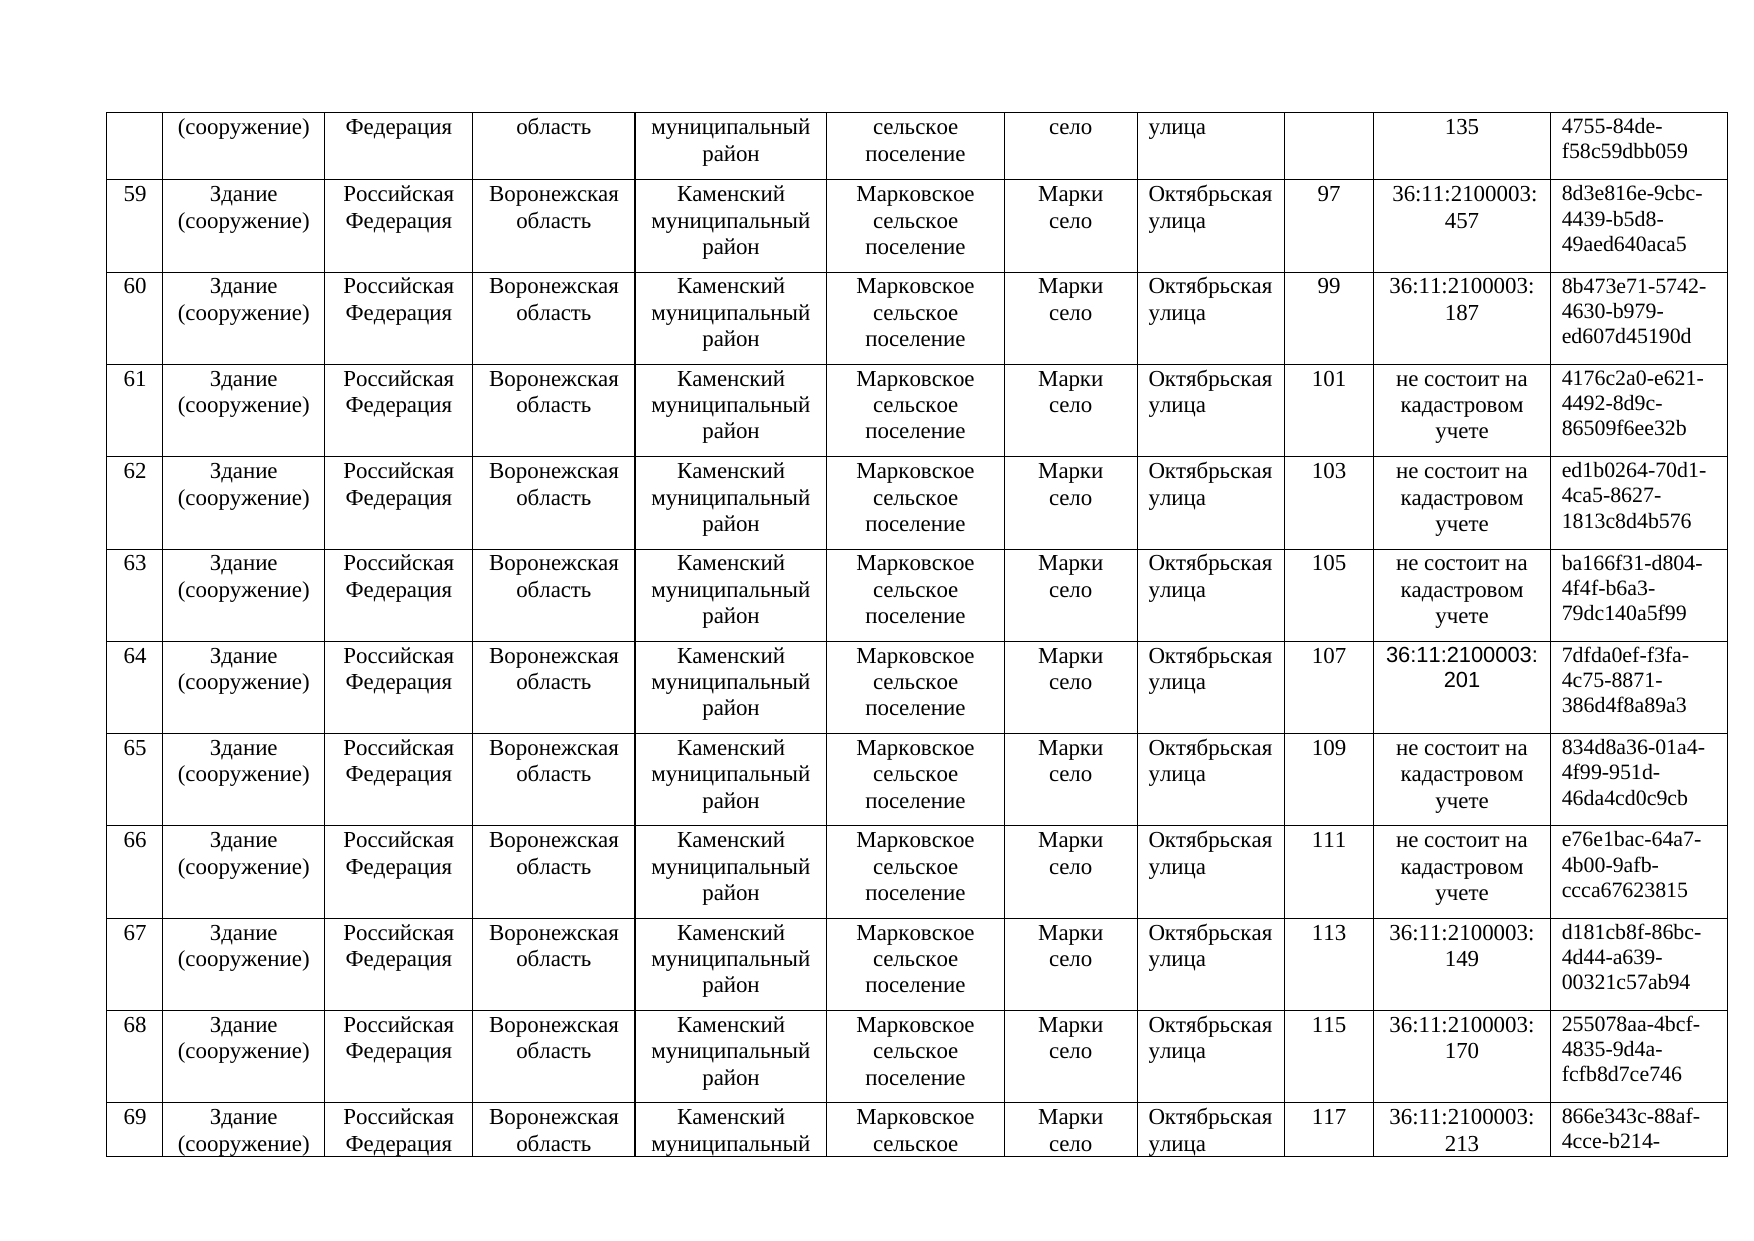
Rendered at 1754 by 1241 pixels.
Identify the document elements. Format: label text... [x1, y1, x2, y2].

table_cell Российская Федерация [325, 642, 472, 733]
table_cell 97 [1285, 180, 1373, 272]
table_cell Воронежская область [473, 734, 634, 825]
table_cell Российская Федерация [325, 457, 472, 548]
table_cell Российская Федерация [325, 365, 472, 456]
table_cell Марки село [1005, 550, 1137, 641]
table_cell 64 [107, 642, 162, 733]
table_cell 69 [107, 1103, 162, 1156]
table_cell 101 [1285, 365, 1373, 456]
table_cell Марковское сельское поселение [827, 826, 1004, 918]
table_cell 99 [1285, 273, 1373, 364]
table_cell 111 [1285, 826, 1373, 918]
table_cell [1551, 113, 1727, 179]
table_cell 68 [107, 1011, 162, 1102]
table_cell Марковское сельское поселение [827, 180, 1004, 272]
table_cell 60 [107, 273, 162, 364]
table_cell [827, 1103, 1004, 1156]
table_cell 36:11:2100003:170 [1374, 1011, 1550, 1102]
table_cell не состоит на кадастровом учете [1374, 734, 1550, 825]
table_cell Марки село [1005, 365, 1137, 456]
table_cell не состоит на кадастровом учете [1374, 550, 1550, 641]
table_cell Воронежская область [473, 826, 634, 918]
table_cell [636, 1103, 826, 1156]
table_cell Октябрьская улица [1138, 180, 1284, 272]
table_cell Воронежская область [473, 642, 634, 733]
table_cell 36:11:2100003:187 [1374, 273, 1550, 364]
table_cell 7dfda0ef-f3fa-4c75-8871-386d4f8a89a3 [1551, 642, 1727, 733]
table_cell Марки село [1005, 113, 1137, 179]
table_cell Марковское сельское поселение [827, 365, 1004, 456]
table_cell 115 [1285, 1011, 1373, 1102]
table_cell 63 [107, 550, 162, 641]
table_cell Российская Федерация [325, 826, 472, 918]
table_cell Марки село [1005, 826, 1137, 918]
table_cell Марки село [1005, 1011, 1137, 1102]
table_cell Здание (сооружение) [163, 734, 324, 825]
table_cell Марковское сельское поселение [827, 457, 1004, 548]
table_cell Здание (сооружение) [163, 1103, 324, 1156]
table_cell Воронежская область [473, 1011, 634, 1102]
table_cell 107 [1285, 642, 1373, 733]
table_cell 59 [107, 180, 162, 272]
table_cell Марковское сельское поселение [827, 273, 1004, 364]
table_cell Марки село [1005, 273, 1137, 364]
table_cell Здание (сооружение) [163, 550, 324, 641]
table_cell 113 [1285, 919, 1373, 1010]
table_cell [636, 113, 826, 179]
table_cell 58 [107, 113, 162, 179]
table_cell 61 [107, 365, 162, 456]
table_cell Здание (сооружение) [163, 365, 324, 456]
table_cell 255078aa-4bcf-4835-9d4a-fcfb8d7ce746 [1551, 1011, 1727, 1102]
table_cell Воронежская область [473, 113, 634, 179]
table_cell 95 [1285, 113, 1373, 179]
table_cell 105 [1285, 550, 1373, 641]
table_cell Воронежская область [473, 365, 634, 456]
table_cell 103 [1285, 457, 1373, 548]
table_cell Здание (сооружение) [163, 642, 324, 733]
table_cell 8b473e71-5742-4630-b979-ed607d45190d [1551, 273, 1727, 364]
table_cell Марки село [1005, 919, 1137, 1010]
table_cell Октябрьская улица [1138, 550, 1284, 641]
table_cell не состоит на кадастровом учете [1374, 365, 1550, 456]
table_cell Каменский муниципальный район [636, 180, 826, 272]
table_cell не состоит на кадастровом учете [1374, 826, 1550, 918]
table_cell Октябрьская улица [1138, 457, 1284, 548]
table_cell Каменский муниципальный район [636, 457, 826, 548]
table_cell Воронежская область [473, 457, 634, 548]
table_cell Марки село [1005, 734, 1137, 825]
table_cell ed1b0264-70d1-4ca5-8627-1813c8d4b576 [1551, 457, 1727, 548]
table_cell 36:11:2100003:201 [1374, 642, 1550, 733]
table_cell Каменский муниципальный район [636, 919, 826, 1010]
table_cell 65 [107, 734, 162, 825]
table_cell Российская Федерация [325, 550, 472, 641]
table_cell 4176c2a0-e621-4492-8d9c-86509f6ee32b [1551, 365, 1727, 456]
table_cell Марковское сельское поселение [827, 734, 1004, 825]
table_cell Каменский муниципальныйрайон [636, 642, 826, 733]
table_cell Воронежская область [473, 919, 634, 1010]
table_cell Октябрьская улица [1138, 273, 1284, 364]
table_cell Марки село [1005, 180, 1137, 272]
table_cell 62 [107, 457, 162, 548]
table_cell Каменский муниципальный район [636, 365, 826, 456]
table_cell Марки село [1005, 1103, 1137, 1156]
table_cell Октябрьская улица [1138, 919, 1284, 1010]
table_cell 36:11:2100003:213 [1374, 1103, 1550, 1156]
table_cell Каменский муниципальныйрайон [636, 1011, 826, 1102]
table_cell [1551, 1103, 1727, 1156]
table_cell 67 [107, 919, 162, 1010]
table_cell Каменский муниципальныйрайон [636, 273, 826, 364]
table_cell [325, 1103, 472, 1156]
table_cell Марки село [1005, 642, 1137, 733]
table_cell Воронежская область [473, 180, 634, 272]
table_cell Здание (сооружение) [163, 113, 324, 179]
table_cell Здание (сооружение) [163, 457, 324, 548]
table_cell не состоит на кадастровом учете [1374, 457, 1550, 548]
table_cell Российская Федерация [325, 1011, 472, 1102]
table_cell ba166f31-d804-4f4f-b6a3-79dc140a5f99 [1551, 550, 1727, 641]
table_cell Марковское сельское поселение [827, 919, 1004, 1010]
table_cell 8d3e816e-9cbc-4439-b5d8-49aed640aca5 [1551, 180, 1727, 272]
table_cell Российская Федерация [325, 180, 472, 272]
table_cell Воронежская область [473, 550, 634, 641]
table_cell Здание (сооружение) [163, 826, 324, 918]
table_cell 36:11:2100003:457 [1374, 180, 1550, 272]
table_cell 66 [107, 826, 162, 918]
table_cell 36:11:2100003:135 [1374, 113, 1550, 179]
table_cell Воронежская область [473, 273, 634, 364]
table_cell Здание (сооружение) [163, 919, 324, 1010]
table_cell Октябрьская улица [1138, 1011, 1284, 1102]
table_cell e76e1bac-64a7-4b00-9afb-ccca67623815 [1551, 826, 1727, 918]
table_cell Каменский муниципальный район [636, 734, 826, 825]
table_cell 117 [1285, 1103, 1373, 1156]
table_cell d181cb8f-86bc-4d44-a639-00321c57ab94 [1551, 919, 1727, 1010]
table_cell Воронежская область [473, 1103, 634, 1156]
table_cell Каменский муниципальный район [636, 550, 826, 641]
table_cell 36:11:2100003:149 [1374, 919, 1550, 1010]
table_cell Российская Федерация [325, 734, 472, 825]
table_cell Октябрьская улица [1138, 734, 1284, 825]
table_cell Октябрьская улица [1138, 826, 1284, 918]
table_cell Марковское сельское поселение [827, 642, 1004, 733]
table_cell Здание (сооружение) [163, 180, 324, 272]
table_cell Октябрьская улица [1138, 113, 1284, 179]
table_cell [325, 113, 472, 179]
table_cell Октябрьская улица [1138, 365, 1284, 456]
table_cell Здание (сооружение) [163, 273, 324, 364]
table_cell Здание (сооружение) [163, 1011, 324, 1102]
table_cell Октябрьская улица [1138, 642, 1284, 733]
table_cell 834d8a36-01a4-4f99-951d-46da4cd0c9cb [1551, 734, 1727, 825]
table_cell Каменский муниципальный район [636, 826, 826, 918]
table_cell Октябрьская улица [1138, 1103, 1284, 1156]
table_cell Российская Федерация [325, 273, 472, 364]
table_cell Марковское сельское поселение [827, 550, 1004, 641]
table_cell Российская Федерация [325, 919, 472, 1010]
table_cell 109 [1285, 734, 1373, 825]
table_cell Марковское сельское поселение [827, 1011, 1004, 1102]
table_cell Марки село [1005, 457, 1137, 548]
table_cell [827, 113, 1004, 179]
